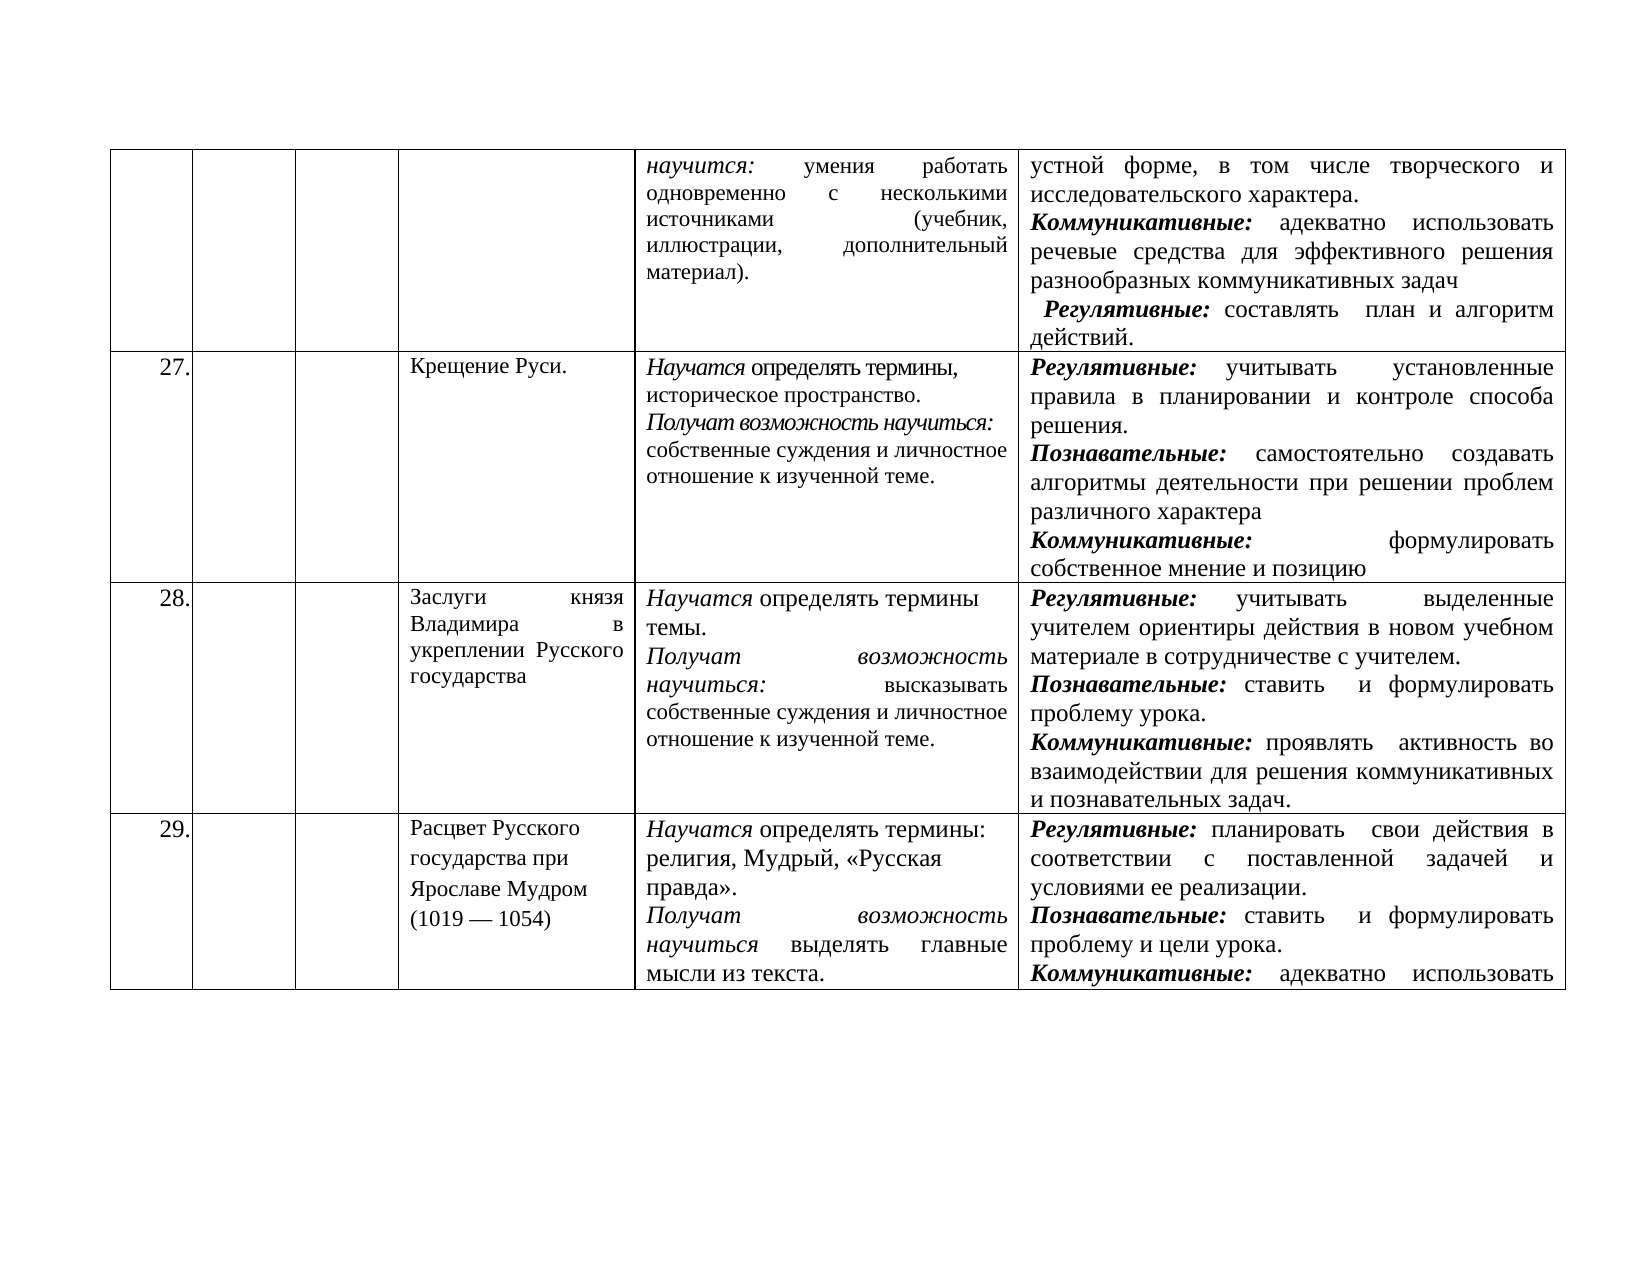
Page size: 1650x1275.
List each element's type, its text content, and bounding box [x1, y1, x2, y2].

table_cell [1019, 814, 1565, 989]
table_cell Научатся определять термины, историческое пространство. Получат возможность научиться: собственные суждения и личностное отношение к изученной теме. [636, 352, 1018, 582]
table_cell [296, 150, 398, 351]
table_cell [193, 814, 295, 989]
table_cell [296, 814, 398, 989]
table_cell Регулятивные: учитывать выделенные учителем ориентиры действия в новом учебном материале в сотрудничестве с учителем. Познавательные: ставить и формулировать проблему урока. Коммуникативные: проявлять активность во взаимодействии для решения коммуникативных и познавательных задач. [1019, 583, 1565, 813]
table_cell [193, 352, 295, 582]
table_cell Научатся определять термины темы. Получат возможность научиться: высказывать собственные суждения и личностное отношение к изученной теме. [636, 583, 1018, 813]
table_cell [111, 352, 192, 582]
table_cell [296, 352, 398, 582]
table_cell [193, 150, 295, 351]
table_cell [111, 150, 192, 351]
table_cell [636, 814, 1018, 989]
table_cell [111, 814, 192, 989]
table_cell Крещение Руси. [399, 352, 634, 582]
table_cell [111, 583, 192, 813]
table_cell Заслуги князя Владимира в укреплении Русского государства [399, 583, 634, 813]
table_cell Регулятивные: учитывать установленные правила в планировании и контроле способа решения. Познавательные: самостоятельно создавать алгоритмы деятельности при решении проблем различного характера Коммуникативные: формулировать собственное мнение и позицию [1019, 352, 1565, 582]
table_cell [636, 150, 1018, 351]
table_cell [399, 814, 634, 989]
table_cell [296, 583, 398, 813]
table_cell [1019, 150, 1565, 351]
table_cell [399, 150, 634, 351]
table_cell [193, 583, 295, 813]
